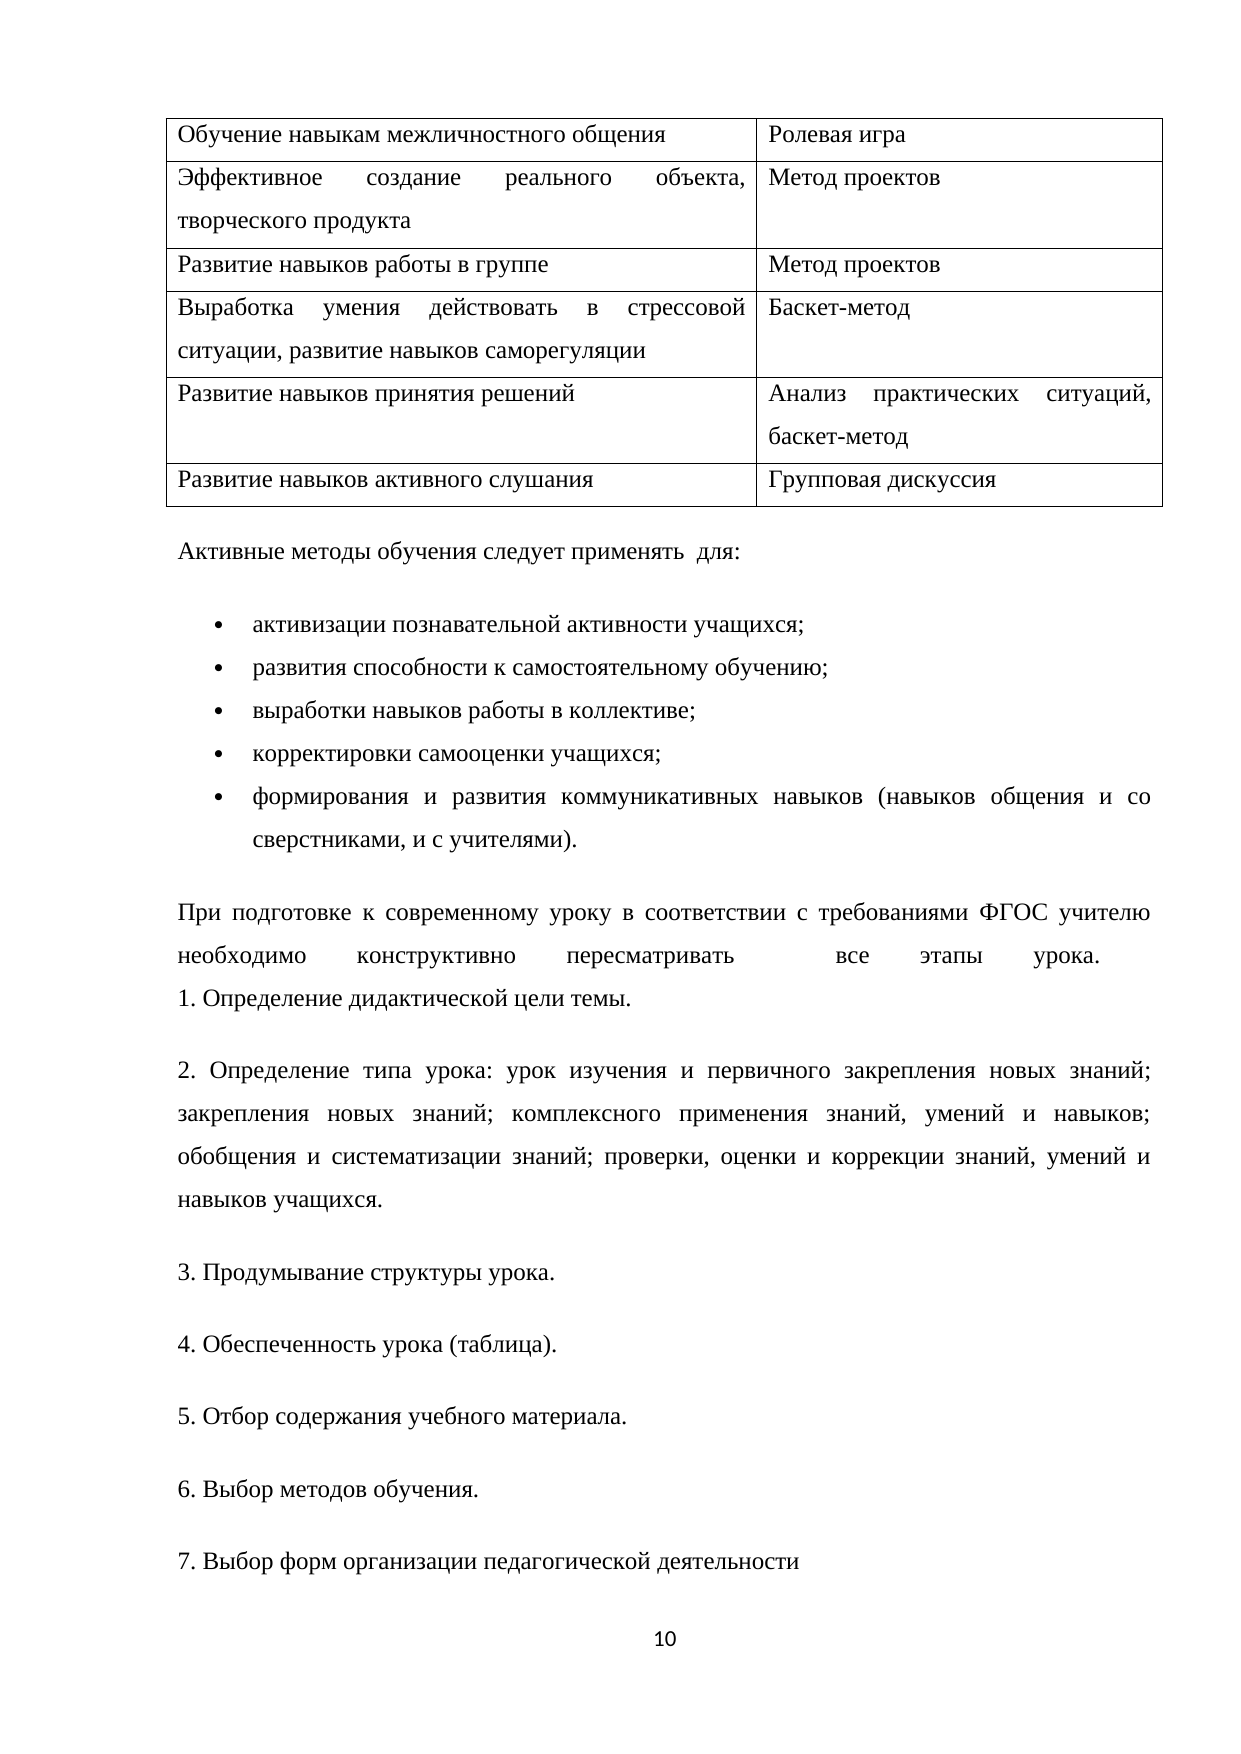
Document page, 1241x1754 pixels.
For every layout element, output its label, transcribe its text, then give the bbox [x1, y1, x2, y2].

table_cell Групповая дискуссия [757, 464, 1162, 506]
text 4. Обеспеченность урока (таблица). [177, 1329, 1152, 1358]
text 2. Определение типа урока: урок изучения и первичного закрепления новых знаний; закрепления новых знаний; комплексного применения знаний, умений и навыков; обобщения и систематизации знаний; проверки, оценки и коррекции знаний, умений и навыков учащихся. [177, 1055, 1152, 1213]
text Активные методы обучения следует применять для: [177, 536, 1152, 565]
list активизации познавательной активности учащихся; [215, 609, 1152, 637]
text 3. Продумывание структуры урока. [177, 1257, 1152, 1286]
table_cell Метод проектов [757, 162, 1162, 248]
table_cell Баскет-метод [757, 292, 1162, 377]
table_cell Метод проектов [757, 249, 1162, 291]
list развития способности к самостоятельному обучению; [215, 652, 1152, 681]
table_cell Эффективное создание реального объекта, творческого продукта [167, 162, 756, 248]
list формирования и развития коммуникативных навыков (навыков общения и со сверстниками, и с учителями). [215, 781, 1152, 853]
table_cell Развитие навыков принятия решений [167, 378, 756, 463]
table_cell Ролевая игра [757, 119, 1162, 161]
table_cell Развитие навыков активного слушания [167, 464, 756, 506]
table_cell Анализ практических ситуаций, баскет-метод [757, 378, 1162, 463]
list выработки навыков работы в коллективе; [215, 695, 1152, 724]
text 6. Выбор методов обучения. [177, 1474, 1152, 1502]
list корректировки самооценки учащихся; [215, 738, 1152, 767]
table_cell Развитие навыков работы в группе [167, 249, 756, 291]
text 7. Выбор форм организации педагогической деятельности [177, 1546, 1152, 1575]
text При подготовке к современному уроку в соответствии с требованиями ФГОС учителю необходимо конструктивно пересматривать все этапы урока. 1. Определение дидактической цели темы. [177, 897, 1152, 1012]
table_cell Обучение навыкам межличностного общения [167, 119, 756, 161]
table_cell Выработка умения действовать в стрессовой ситуации, развитие навыков саморегуляции [167, 292, 756, 377]
text 5. Отбор содержания учебного материала. [177, 1401, 1152, 1430]
